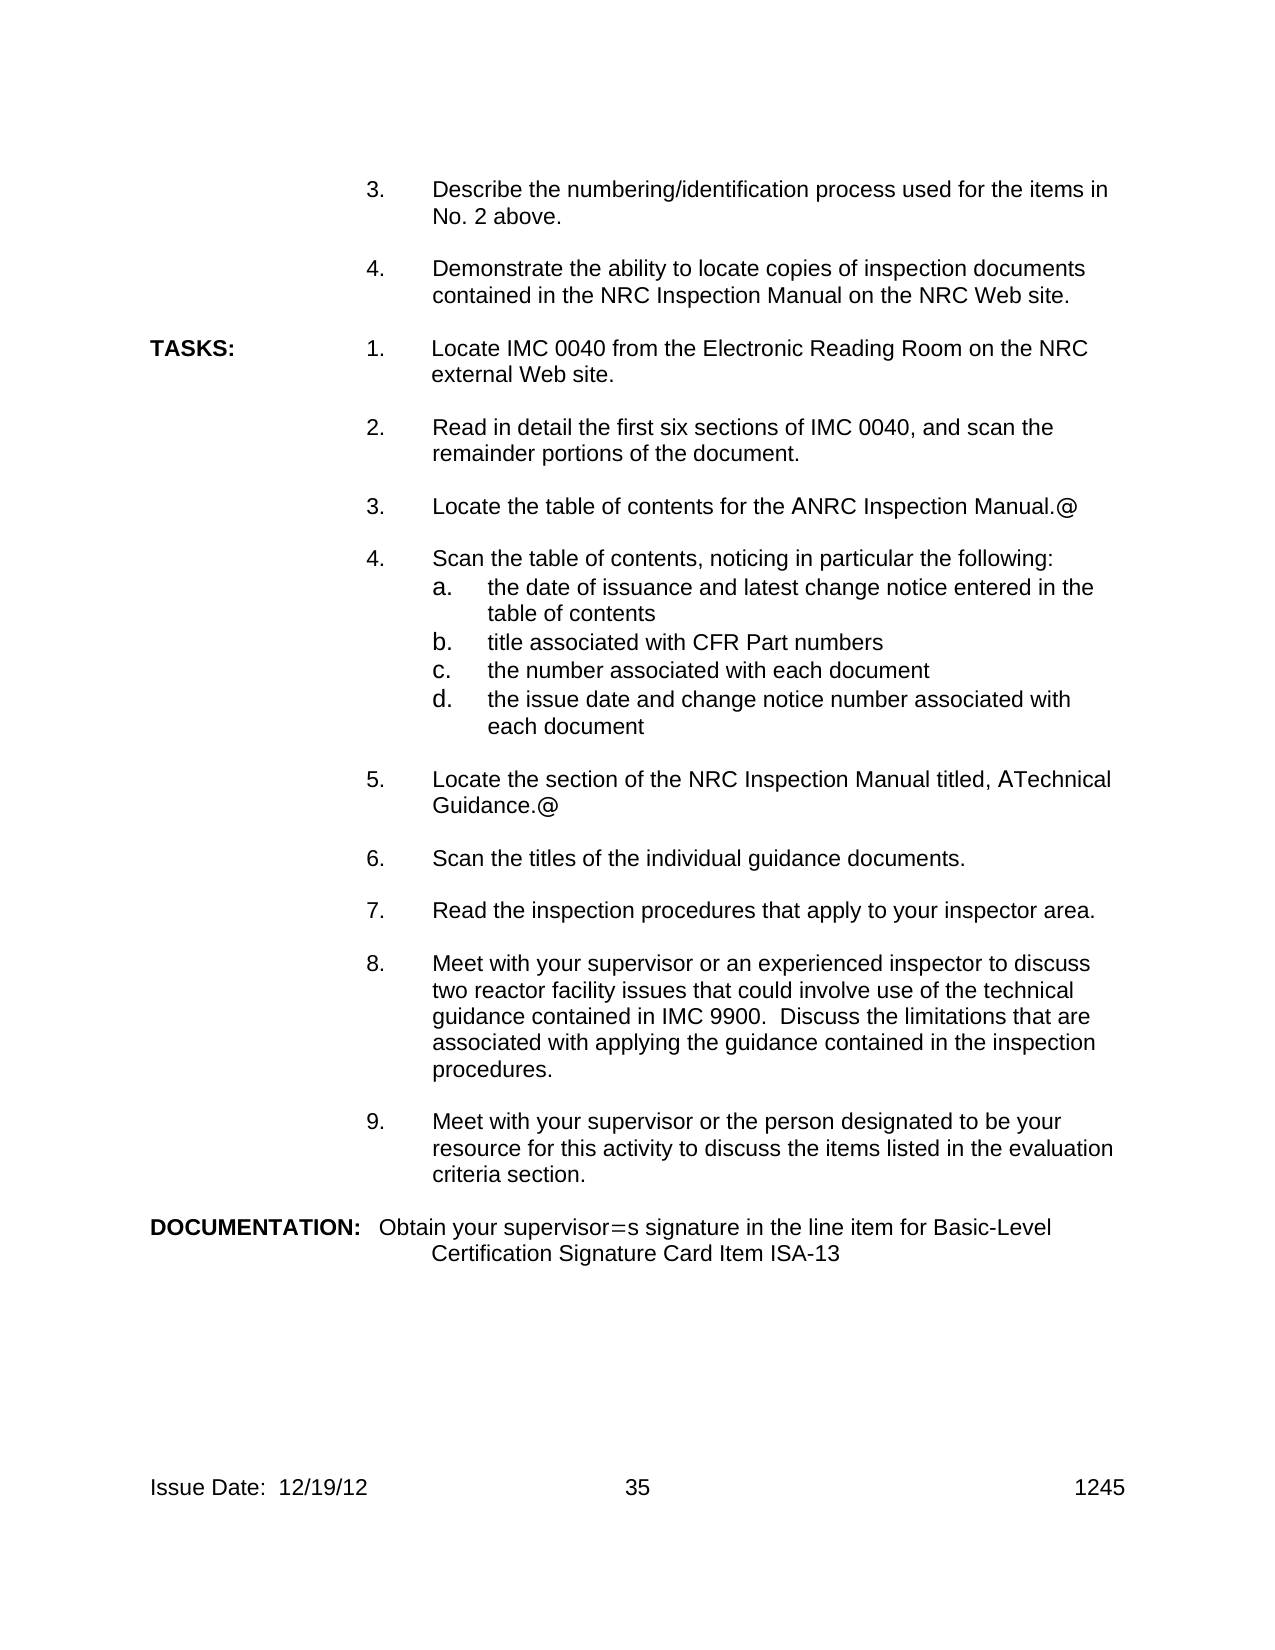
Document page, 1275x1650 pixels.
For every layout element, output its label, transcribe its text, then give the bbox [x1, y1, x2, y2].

list title associated with CFR Part numbers [432, 627, 1125, 656]
list Scan the titles of the individual guidance documents. [366, 845, 1125, 871]
list the date of issuance and latest change notice entered in the table of contents [432, 572, 1125, 627]
list Describe the numbering/identification process used for the items in No. 2 above. [366, 176, 1125, 229]
text TASKS: 1. Locate IMC 0040 from the Electronic Reading Room on the NRC external Web site. [150, 334, 1125, 387]
list Read the inspection procedures that apply to your inspector area. [366, 897, 1125, 924]
list the issue date and change notice number associated with each document [432, 684, 1125, 739]
list Scan the table of contents, noticing in particular the following: [366, 545, 1125, 572]
list Demonstrate the ability to locate copies of inspection documents contained in the NRC Inspection Manual on the NRC Web site. [366, 255, 1125, 308]
list Meet with your supervisor or an experienced inspector to discuss two reactor facility issues that could involve use of the technical guidance contained in IMC 9900. Discuss the limitations that are associated with applying the guidance contained in the inspection procedures. [366, 950, 1125, 1082]
list Locate the table of contents for the NRC Inspection Manual. [366, 493, 1125, 519]
list Read in detail the first six sections of IMC 0040, and scan the remainder portions of the document. [366, 413, 1125, 466]
text DOCUMENTATION: Obtain your supervisors signature in the line item for Basic-Level Certification Signature Card Item ISA-13 [150, 1214, 1125, 1266]
list Locate the section of the NRC Inspection Manual titled, Technical Guidance. [366, 766, 1125, 818]
list the number associated with each document [432, 656, 1125, 684]
list Meet with your supervisor or the person designated to be your resource for this activity to discuss the items listed in the evaluation criteria section. [366, 1108, 1125, 1187]
